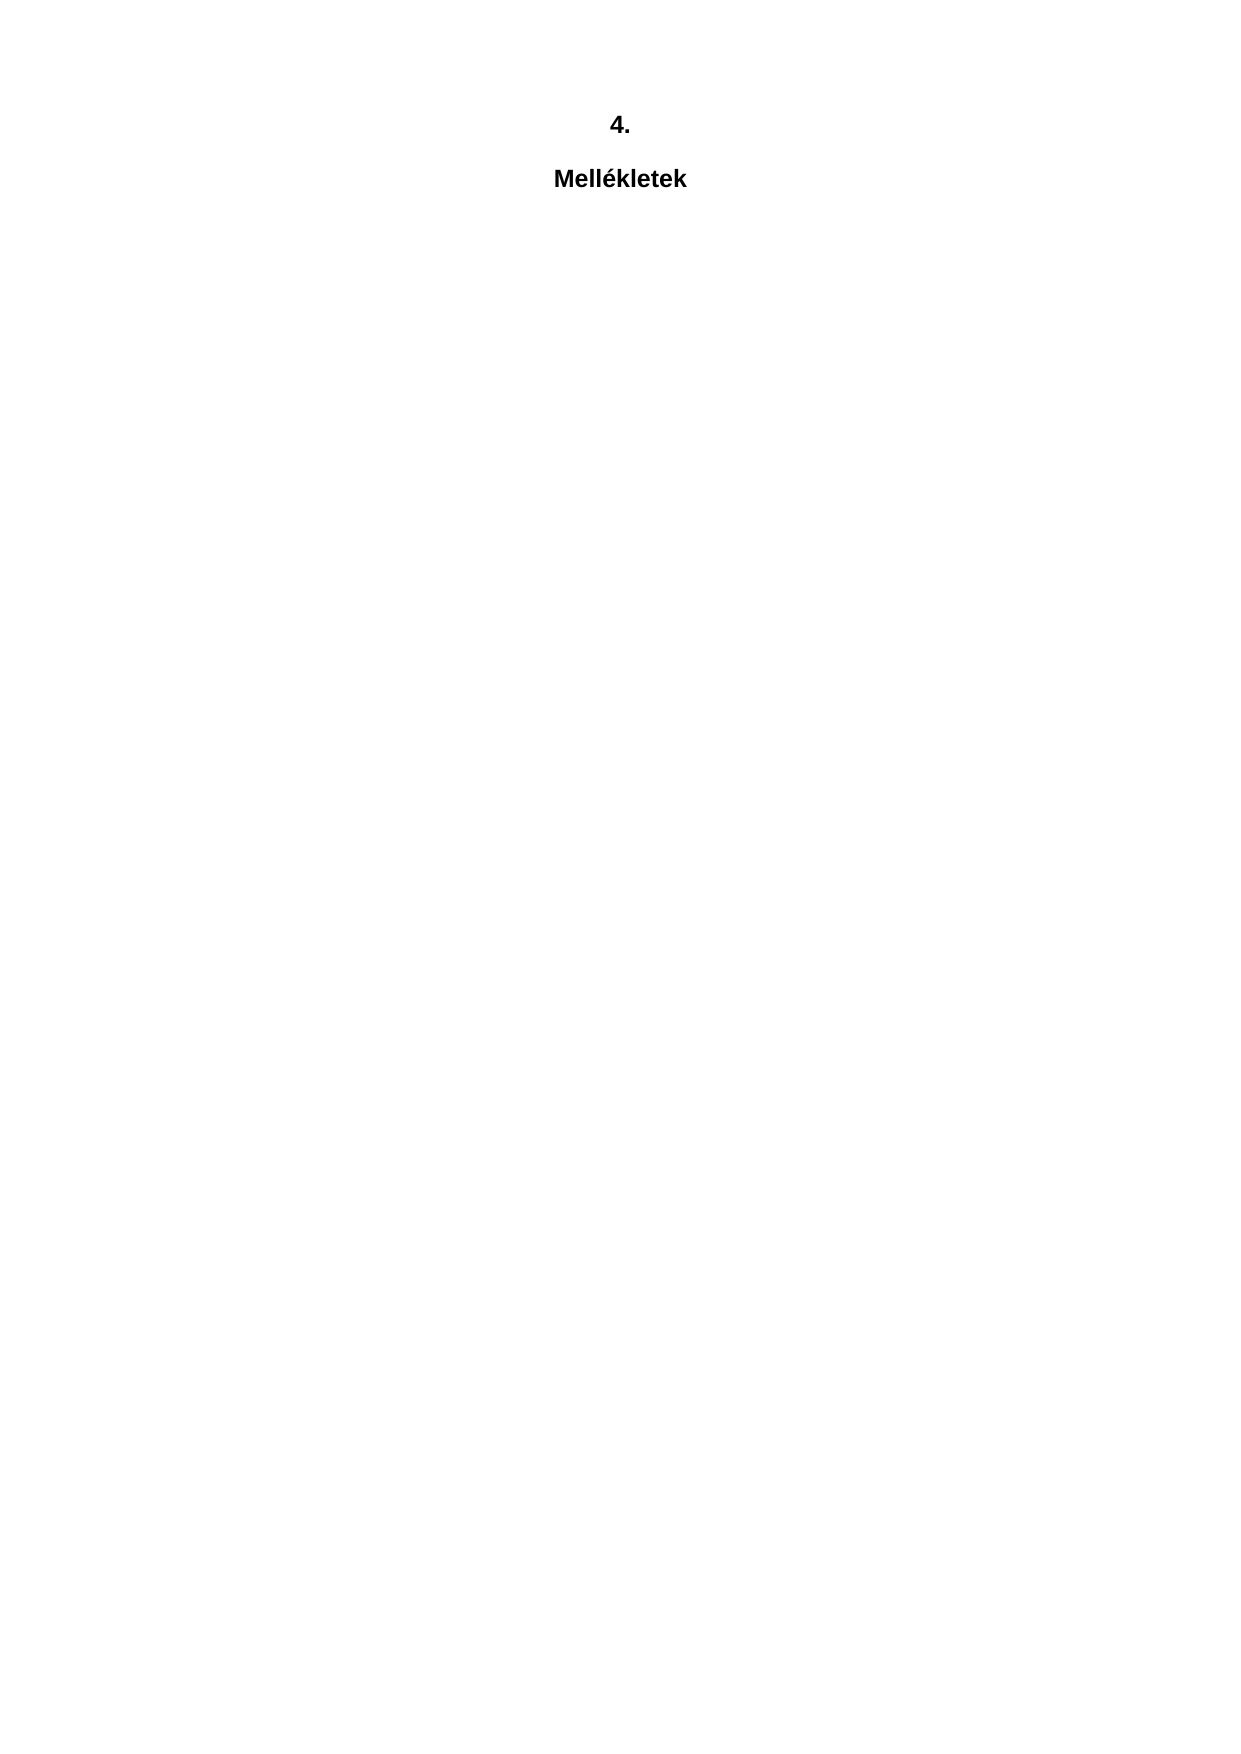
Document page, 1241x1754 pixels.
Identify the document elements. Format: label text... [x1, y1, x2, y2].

text Mellékletek [148, 164, 1093, 193]
text 4. [148, 110, 1093, 139]
